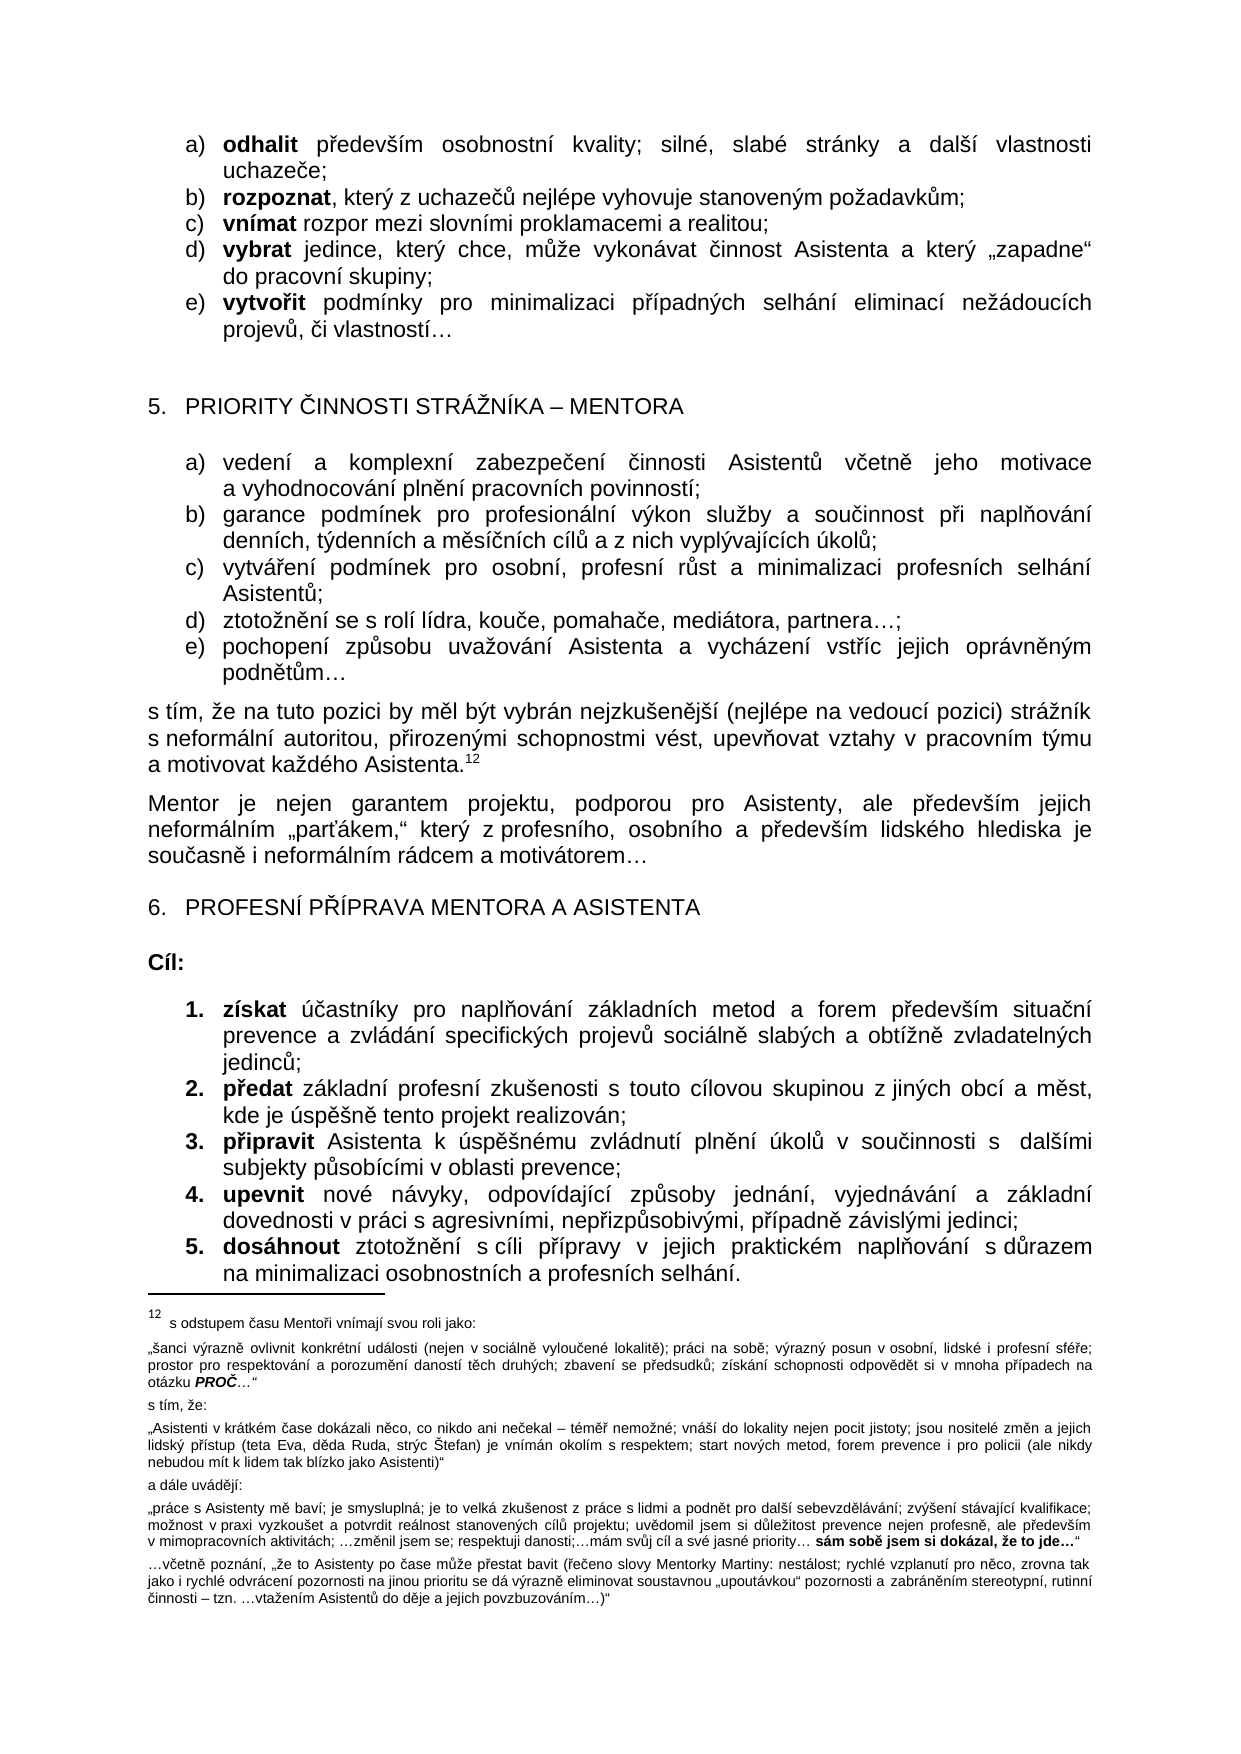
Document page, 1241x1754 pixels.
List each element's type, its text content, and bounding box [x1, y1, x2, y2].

list vedení a komplexní zabezpečení činnosti Asistentů včetně jeho motivace a vyhodnocování plnění pracovních povinností; [185, 448, 1092, 501]
list připravit Asistenta k úspěšnému zvládnutí plnění úkolů v součinnosti s dalšími subjekty působícími v oblasti prevence; [185, 1128, 1092, 1181]
list rozpoznat, který z uchazečů nejlépe vyhovuje stanoveným požadavkům; [185, 184, 1092, 210]
list PRIORITY ČINNOSTI STRÁŽNÍKA – MENTORA [148, 393, 1092, 419]
list pochopení způsobu uvažování Asistenta a vycházení vstříc jejich oprávněným podnětům… [185, 633, 1092, 686]
text Mentor je nejen garantem projektu, podporou pro Asistenty, ale především jejich neformálním „parťákem,“ který z profesního, osobního a především lidského hlediska je současně i neformálním rádcem a motivátorem… [148, 790, 1092, 869]
list dosáhnout ztotožnění s cíli přípravy v jejich praktickém naplňování s důrazem na minimalizaci osobnostních a profesních selhání. [185, 1233, 1092, 1286]
list vybrat jedince, který chce, může vykonávat činnost Asistenta a který „zapadne“ do pracovní skupiny; [185, 236, 1092, 289]
list vytváření podmínek pro osobní, profesní růst a minimalizaci profesních selhání Asistentů; [185, 554, 1092, 607]
list PROFESNÍ PŘÍPRAVA MENTORA A ASISTENTA [148, 894, 1092, 920]
list vnímat rozpor mezi slovními proklamacemi a realitou; [185, 210, 1092, 236]
list předat základní profesní zkušenosti s touto cílovou skupinou z jiných obcí a měst, kde je úspěšně tento projekt realizován; [185, 1075, 1092, 1128]
text s tím, že na tuto pozici by měl být vybrán nejzkušenější (nejlépe na vedoucí pozici) strážník s neformální autoritou, přirozenými schopnostmi vést, upevňovat vztahy v pracovním týmu a motivovat každého Asistenta. [148, 698, 1092, 777]
list odhalit především osobnostní kvality; silné, slabé stránky a další vlastnosti uchazeče; [185, 131, 1092, 184]
list garance podmínek pro profesionální výkon služby a součinnost při naplňování denních, týdenních a měsíčních cílů a z nich vyplývajících úkolů; [185, 501, 1092, 554]
list ztotožnění se s rolí lídra, kouče, pomahače, mediátora, partnera…; [185, 607, 1092, 633]
text Cíl: [148, 949, 1092, 975]
list získat účastníky pro naplňování základních metod a forem především situační prevence a zvládání specifických projevů sociálně slabých a obtížně zvladatelných jedinců; [185, 996, 1092, 1075]
list upevnit nové návyky, odpovídající způsoby jednání, vyjednávání a základní dovednosti v práci s agresivními, nepřizpůsobivými, případně závislými jedinci; [185, 1181, 1092, 1233]
list vytvořit podmínky pro minimalizaci případných selhání eliminací nežádoucích projevů, či vlastností… [185, 289, 1092, 342]
